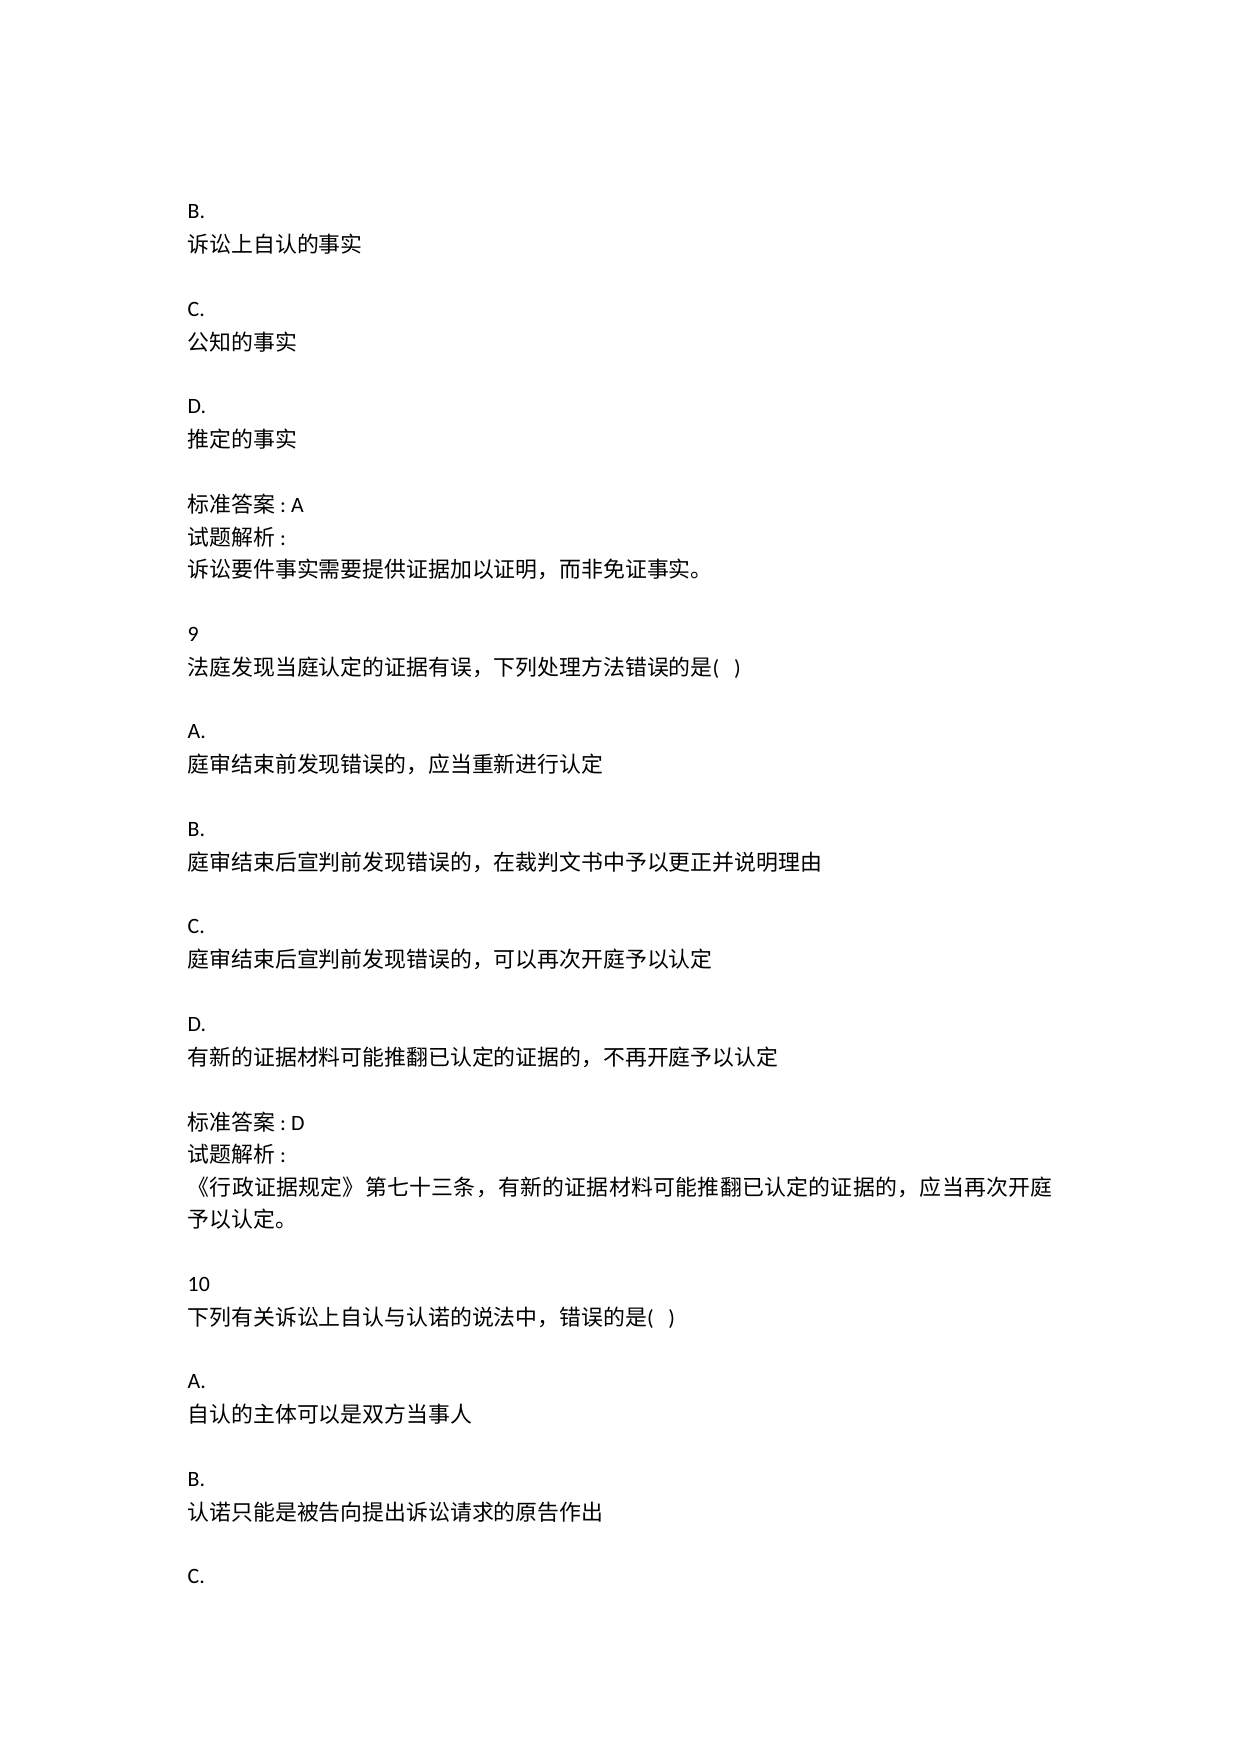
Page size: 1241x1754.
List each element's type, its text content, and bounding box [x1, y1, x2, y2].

text 自认的主体可以是双方当事人 [187, 1397, 1053, 1429]
text 庭审结束后宣判前发现错误的，在裁判文书中予以更正并说明理由 [187, 844, 1053, 877]
text A. [187, 714, 1053, 747]
text 认诺只能是被告向提出诉讼请求的原告作出 [187, 1494, 1053, 1527]
text 法庭发现当庭认定的证据有误，下列处理方法错误的是( ) [187, 649, 1053, 682]
text A. [187, 1364, 1053, 1397]
text 诉讼上自认的事实 [187, 227, 1053, 259]
text B. [187, 812, 1053, 844]
text 9 [187, 617, 1053, 649]
text C. [187, 1559, 1053, 1592]
text 庭审结束后宣判前发现错误的，可以再次开庭予以认定 [187, 942, 1053, 974]
text D. [187, 389, 1053, 422]
text C. [187, 292, 1053, 324]
text 10 [187, 1267, 1053, 1299]
text 诉讼要件事实需要提供证据加以证明，而非免证事实。 [187, 552, 1053, 584]
text D. [187, 1007, 1053, 1039]
text 试题解析 : [187, 519, 1053, 552]
text 标准答案 : D [187, 1104, 1053, 1137]
text 《行政证据规定》第七十三条，有新的证据材料可能推翻已认定的证据的，应当再次开庭予以认定。 [187, 1169, 1053, 1234]
text 标准答案 : A [187, 487, 1053, 519]
text 有新的证据材料可能推翻已认定的证据的，不再开庭予以认定 [187, 1039, 1053, 1072]
text 下列有关诉讼上自认与认诺的说法中，错误的是( ) [187, 1299, 1053, 1332]
text B. [187, 194, 1053, 227]
text 庭审结束前发现错误的，应当重新进行认定 [187, 747, 1053, 779]
text 推定的事实 [187, 422, 1053, 454]
text C. [187, 909, 1053, 942]
text B. [187, 1462, 1053, 1494]
text 试题解析 : [187, 1137, 1053, 1169]
text 公知的事实 [187, 324, 1053, 357]
